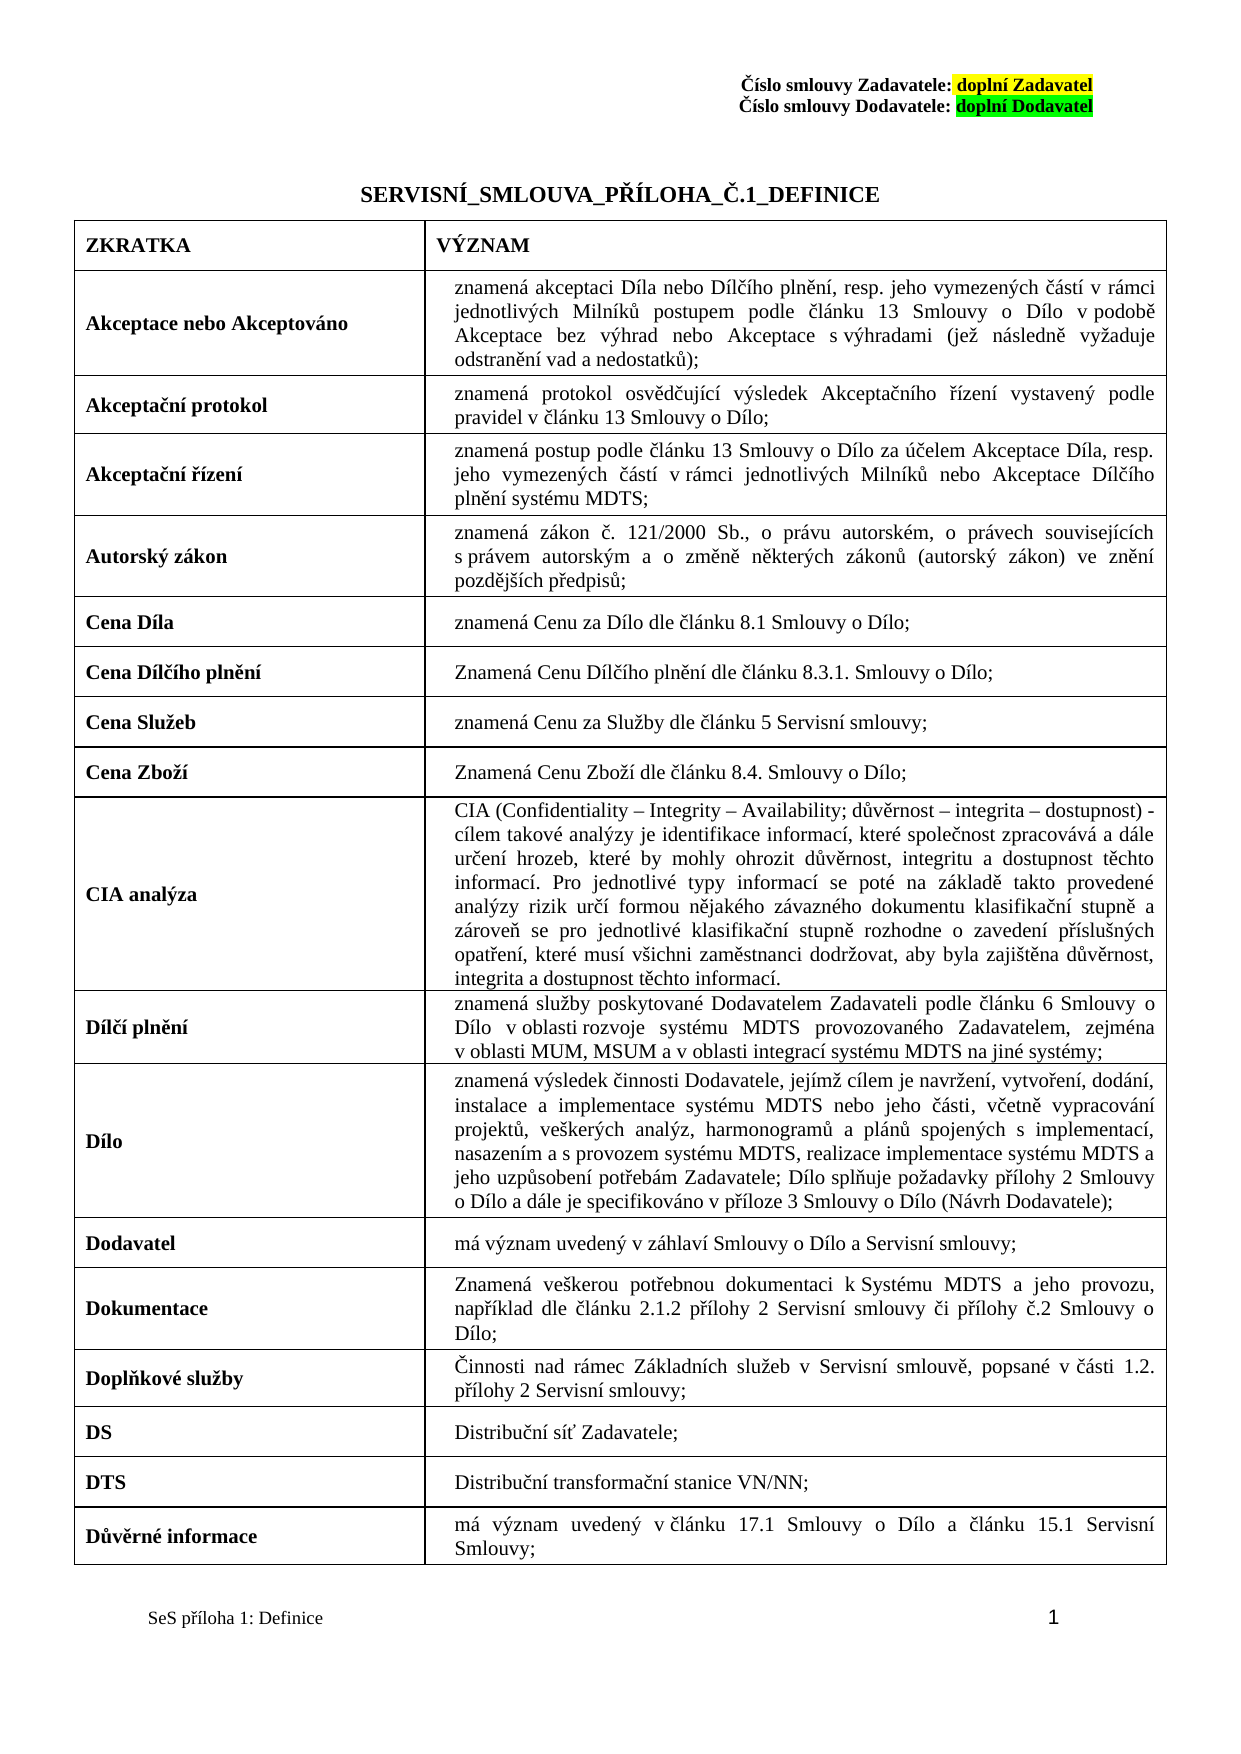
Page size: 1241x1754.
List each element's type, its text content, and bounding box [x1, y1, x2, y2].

table_cell znamená Cenu za Dílo dle článku 8.1 Smlouvy o Dílo; [426, 597, 1166, 646]
table_cell CIA (Confidentiality – Integrity – Availability; důvěrnost – integrita – dostupnost) - cílem takové analýzy je identifikace informací, které společnost zpracovává a dále určení hrozeb, které by mohly ohrozit důvěrnost, integritu a dostupnost těchto informací. Pro jednotlivé typy informací se poté na základě takto provedené analýzy rizik určí formou nějakého závazného dokumentu klasifikační stupně a zároveň se pro jednotlivé klasifikační stupně rozhodne o zavedení příslušných opatření, které musí všichni zaměstnanci dodržovat, aby byla zajištěna důvěrnost, integrita a dostupnost těchto informací. [426, 798, 1166, 990]
text Servisní_smlouva_Příloha_č.1_definice [148, 181, 1093, 207]
table_cell Cena Díla [75, 597, 424, 646]
table_cell Znamená Cenu Dílčího plnění dle článku 8.3.1. Smlouvy o Dílo; [426, 647, 1166, 696]
table_cell Distribuční síť Zadavatele; [426, 1407, 1166, 1456]
table_cell Distribuční transformační stanice VN/NN; [426, 1457, 1166, 1506]
table_cell znamená výsledek činnosti Dodavatele, jejímž cílem je navržení, vytvoření, dodání, instalace a implementace systému MDTS nebo jeho části, včetně vypracování projektů, veškerých analýz, harmonogramů a plánů spojených s implementací, nasazením a s provozem systému MDTS, realizace implementace systému MDTS a jeho uzpůsobení potřebám Zadavatele; Dílo splňuje požadavky přílohy 2 Smlouvy o Dílo a dále je specifikováno v příloze 3 Smlouvy o Dílo (Návrh Dodavatele); [426, 1064, 1166, 1217]
table_cell znamená Cenu za Služby dle článku 5 Servisní smlouvy; [426, 697, 1166, 746]
table_cell Dodavatel [75, 1218, 424, 1267]
table_cell Cena Dílčího plnění [75, 647, 424, 696]
table_cell má význam uvedený v článku 17.1 Smlouvy o Dílo a článku 15.1 Servisní Smlouvy; [426, 1508, 1166, 1564]
table_cell Doplňkové služby [75, 1350, 424, 1406]
table_cell znamená zákon č. 121/2000 Sb., o právu autorském, o právech souvisejících s právem autorským a o změně některých zákonů (autorský zákon) ve znění pozdějších předpisů; [426, 516, 1166, 596]
table_cell Akceptační řízení [75, 434, 424, 514]
table_cell Cena Služeb [75, 697, 424, 746]
table_cell má význam uvedený v záhlaví Smlouvy o Dílo a Servisní smlouvy; [426, 1218, 1166, 1267]
table_cell Dílčí plnění [75, 991, 424, 1063]
table_cell Znamená Cenu Zboží dle článku 8.4. Smlouvy o Dílo; [426, 748, 1166, 796]
table_cell Akceptace nebo Akceptováno [75, 271, 424, 375]
table_cell Dokumentace [75, 1268, 424, 1349]
table_cell Autorský zákon [75, 516, 424, 596]
table_cell znamená postup podle článku 13 Smlouvy o Dílo za účelem Akceptace Díla, resp. jeho vymezených částí v rámci jednotlivých Milníků nebo Akceptace Dílčího plnění systému MDTS; [426, 434, 1166, 514]
table_cell DTS [75, 1457, 424, 1506]
table_cell znamená služby poskytované Dodavatelem Zadavateli podle článku 6 Smlouvy o Dílo v oblasti rozvoje systému MDTS provozovaného Zadavatelem, zejména v oblasti MUM, MSUM a v oblasti integrací systému MDTS na jiné systémy; [426, 991, 1166, 1063]
table_cell Akceptační protokol [75, 376, 424, 433]
table_cell CIA analýza [75, 798, 424, 990]
table_cell Dílo [75, 1064, 424, 1217]
table_cell Cena Zboží [75, 748, 424, 796]
table_cell znamená protokol osvědčující výsledek Akceptačního řízení vystavený podle pravidel v článku 13 Smlouvy o Dílo; [426, 376, 1166, 433]
table_cell Činnosti nad rámec Základních služeb v Servisní smlouvě, popsané v části 1.2. přílohy 2 Servisní smlouvy; [426, 1350, 1166, 1406]
table_cell Znamená veškerou potřebnou dokumentaci k Systému MDTS a jeho provozu, například dle článku 2.1.2 přílohy 2 Servisní smlouvy či přílohy č.2 Smlouvy o Dílo; [426, 1268, 1166, 1349]
table_cell DS [75, 1407, 424, 1456]
table_cell znamená akceptaci Díla nebo Dílčího plnění, resp. jeho vymezených částí v rámci jednotlivých Milníků postupem podle článku 13 Smlouvy o Dílo v podobě Akceptace bez výhrad nebo Akceptace s výhradami (jež následně vyžaduje odstranění vad a nedostatků); [426, 271, 1166, 375]
table_cell Důvěrné informace [75, 1508, 424, 1564]
table_header ZKRATKA [75, 221, 424, 270]
table_header VÝZNAM [426, 221, 1166, 270]
